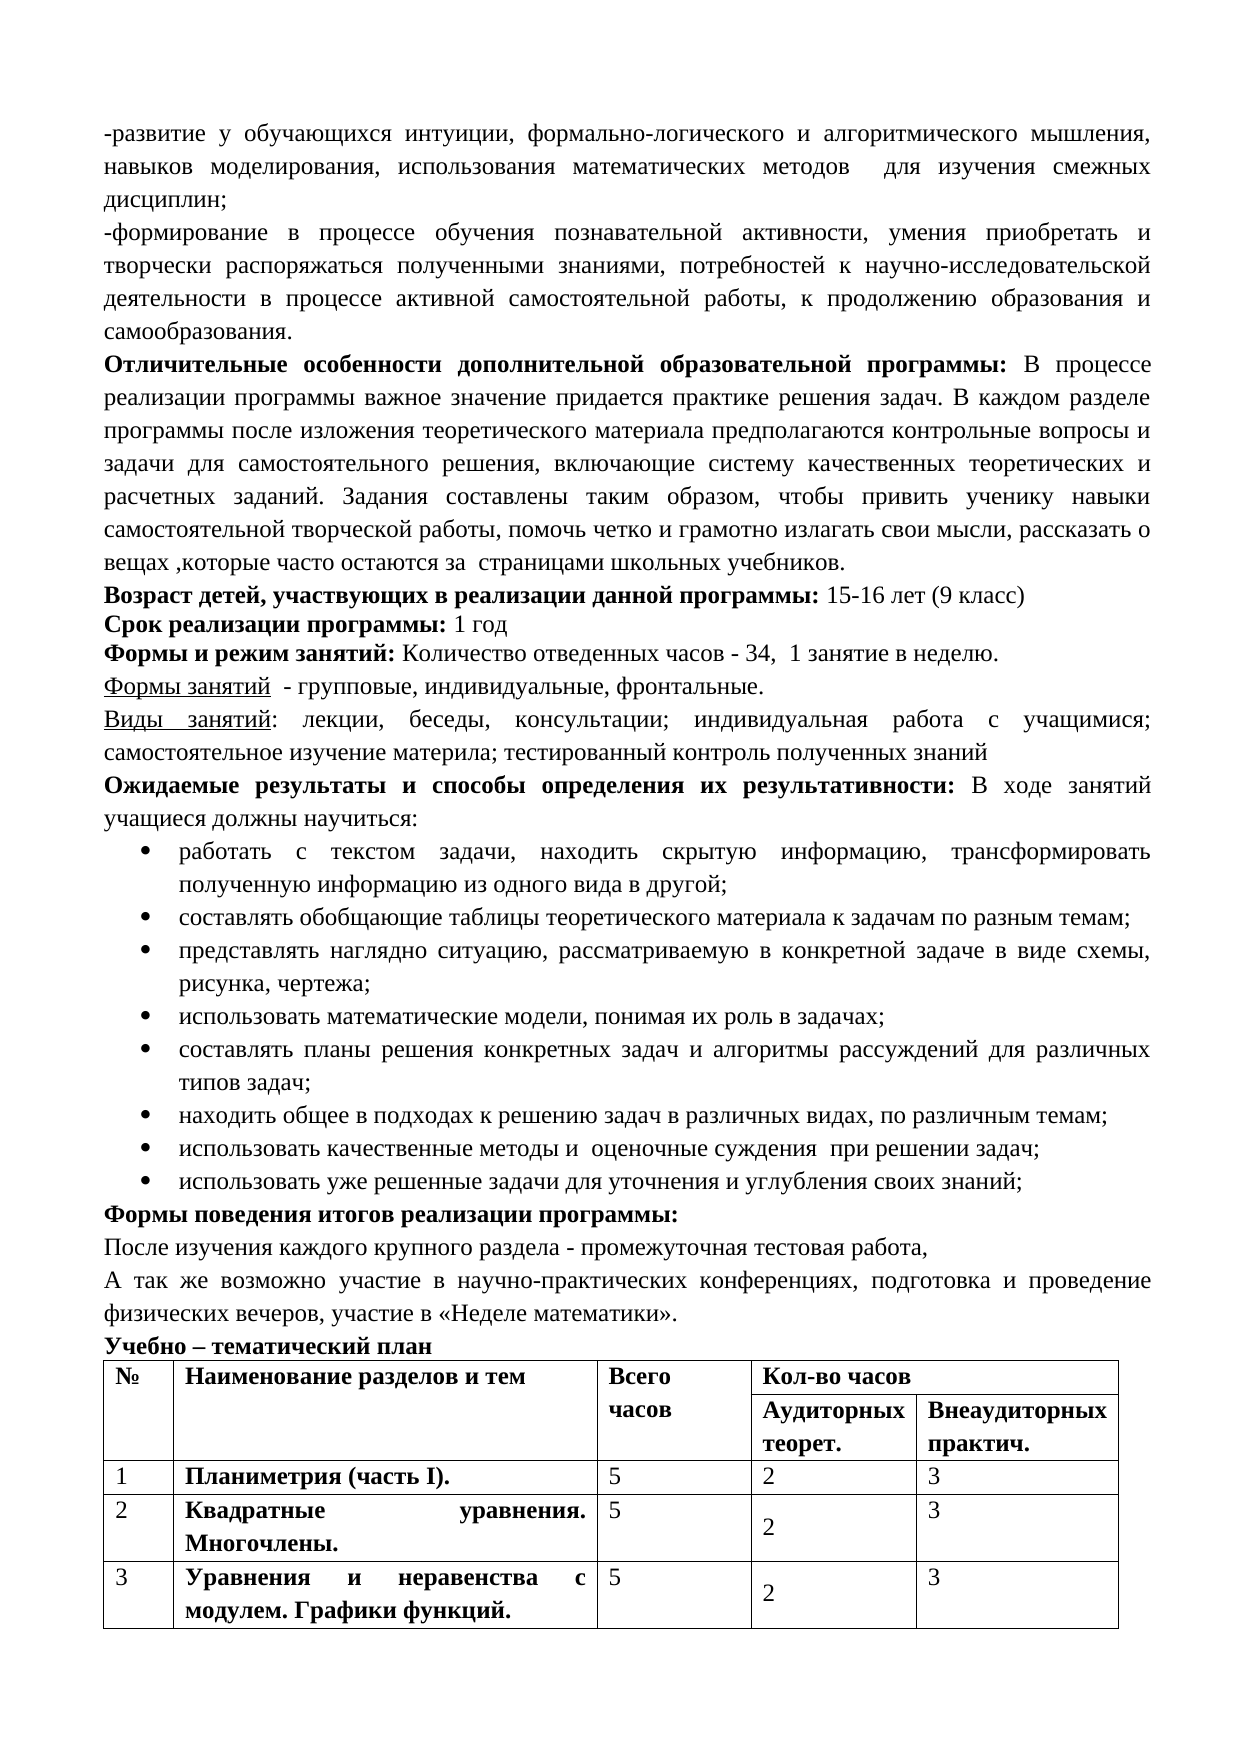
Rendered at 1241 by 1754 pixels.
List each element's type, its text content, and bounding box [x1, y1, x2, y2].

table_cell 3 [917, 1461, 1118, 1494]
text Возраст детей, участвующих в реализации данной программы: 15-16 лет (9 класс) [103, 580, 1152, 609]
table_cell 5 [598, 1461, 751, 1494]
text Виды занятий: лекции, беседы, консультации; индивидуальная работа с учащимися; самостоятельное изучение материла; тестированный контроль полученных знаний [103, 704, 1152, 766]
table_cell 3 [917, 1562, 1118, 1627]
text Формы занятий - групповые, индивидуальные, фронтальные. [103, 671, 1152, 700]
text Формы и режим занятий: Количество отведенных часов - 34, 1 занятие в неделю. [103, 638, 1152, 667]
list использовать качественные методы и оценочные суждения при решении задач; [141, 1133, 1152, 1162]
table_cell 1 [104, 1461, 173, 1494]
table_cell 3 [104, 1562, 173, 1627]
table_cell 2 [752, 1461, 916, 1494]
list составлять обобщающие таблицы теоретического материала к задачам по разным темам; [141, 902, 1152, 931]
text Формы поведения итогов реализации программы: [103, 1199, 1152, 1228]
text Ожидаемые результаты и способы определения их результативности: В ходе занятий учащиеся должны научиться: [103, 770, 1152, 832]
text После изучения каждого крупного раздела - промежуточная тестовая работа, [103, 1232, 1152, 1261]
text -развитие у обучающихся интуиции, формально-логического и алгоритмического мышления, навыков моделирования, использования математических методов для изучения смежных дисциплин; [103, 118, 1152, 213]
table_header Кол-во часов [752, 1361, 1118, 1394]
table_cell 2 [752, 1495, 916, 1561]
text -формирование в процессе обучения познавательной активности, умения приобретать и творчески распоряжаться полученными знаниями, потребностей к научно-исследовательской деятельности в процессе активной самостоятельной работы, к продолжению образования и самообразования. [103, 217, 1152, 345]
title Учебно – тематический план [103, 1331, 1152, 1360]
table_cell Внеаудиторных практич. [917, 1395, 1118, 1460]
text Отличительные особенности дополнительной образовательной программы: В процессе реализации программы важное значение придается практике решения задач. В каждом разделе программы после изложения теоретического материала предполагаются контрольные вопросы и задачи для самостоятельного решения, включающие систему качественных теоретических и расчетных заданий. Задания составлены таким образом, чтобы привить ученику навыки самостоятельной творческой работы, помочь четко и грамотно излагать свои мысли, рассказать о вещах ,которые часто остаются за страницами школьных учебников. [103, 349, 1152, 576]
table_cell 5 [598, 1562, 751, 1627]
table_header Всего часов [598, 1361, 751, 1460]
list составлять планы решения конкретных задач и алгоритмы рассуждений для различных типов задач; [141, 1034, 1152, 1096]
list находить общее в подходах к решению задач в различных видах, по различным темам; [141, 1100, 1152, 1129]
list представлять наглядно ситуацию, рассматриваемую в конкретной задаче в виде схемы, рисунка, чертежа; [141, 935, 1152, 997]
text А так же возможно участие в научно-практических конференциях, подготовка и проведение физических вечеров, участие в «Неделе математики». [103, 1265, 1152, 1327]
list использовать математические модели, понимая их роль в задачах; [141, 1001, 1152, 1030]
table_cell 3 [917, 1495, 1118, 1561]
table_cell 2 [104, 1495, 173, 1561]
table_cell Квадратные уравнения. Многочлены. [174, 1495, 597, 1561]
table_cell 5 [598, 1495, 751, 1561]
list использовать уже решенные задачи для уточнения и углубления своих знаний; [141, 1166, 1152, 1195]
table_cell Планиметрия (часть I). [174, 1461, 597, 1494]
table_cell Уравнения и неравенства с модулем. Графики функций. [174, 1562, 597, 1627]
table_cell Аудиторных теорет. [752, 1395, 916, 1460]
list работать с текстом задачи, находить скрытую информацию, трансформировать полученную информацию из одного вида в другой; [141, 836, 1152, 898]
table_cell 2 [752, 1562, 916, 1627]
text Срок реализации программы: 1 год [103, 609, 1152, 638]
table_header Наименование разделов и тем [174, 1361, 597, 1460]
table_header № [104, 1361, 173, 1460]
